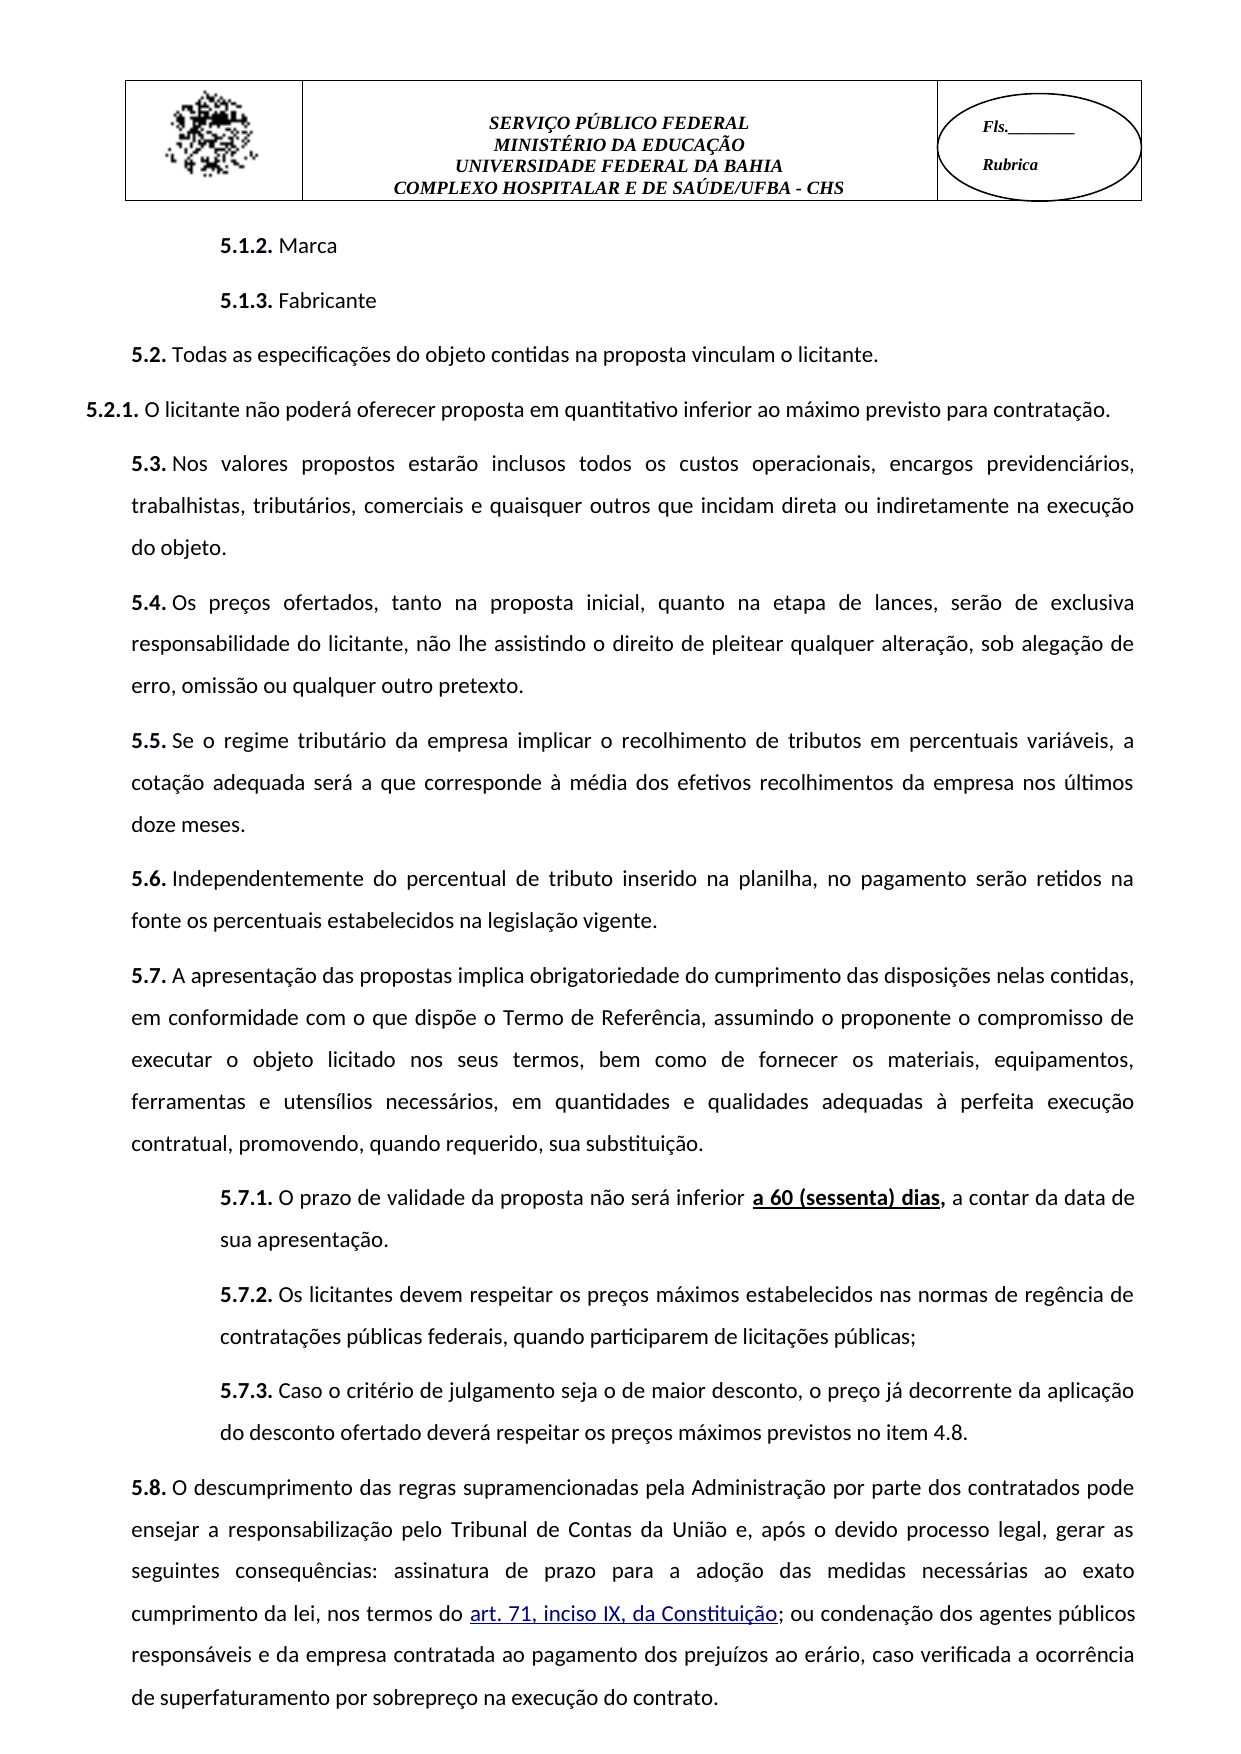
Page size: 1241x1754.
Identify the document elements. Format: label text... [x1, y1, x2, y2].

list A apresentação das propostas implica obrigatoriedade do cumprimento das disposições nelas contidas, em conformidade com o que dispõe o Termo de Referência, assumindo o proponente o compromisso de executar o objeto licitado nos seus termos, bem como de fornecer os materiais, equipamentos, ferramentas e utensílios necessários, em quantidades e qualidades adequadas à perfeita execução contratual, promovendo, quando requerido, sua substituição. [131, 961, 1136, 1157]
text O licitante não poderá oferecer proposta em quantitativo inferior ao máximo previsto para contratação. [86, 395, 1136, 423]
list Se o regime tributário da empresa implicar o recolhimento de tributos em percentuais variáveis, a cotação adequada será a que corresponde à média dos efetivos recolhimentos da empresa nos últimos doze meses. [131, 726, 1136, 838]
list Caso o critério de julgamento seja o de maior desconto, o preço já decorrente da aplicação do desconto ofertado deverá respeitar os preços máximos previstos no item 4.8. [220, 1376, 1136, 1446]
list Todas as especificações do objeto contidas na proposta vinculam o licitante. [131, 340, 1136, 368]
list O descumprimento das regras supramencionadas pela Administração por parte dos contratados pode ensejar a responsabilização pelo Tribunal de Contas da União e, após o devido processo legal, gerar as seguintes consequências: assinatura de prazo para a adoção das medidas necessárias ao exato cumprimento da lei, nos termos do art. 71, inciso IX, da Constituição; ou condenação dos agentes públicos responsáveis e da empresa contratada ao pagamento dos prejuízos ao erário, caso verificada a ocorrência de superfaturamento por sobrepreço na execução do contrato. [131, 1473, 1136, 1711]
list Nos valores propostos estarão inclusos todos os custos operacionais, encargos previdenciários, trabalhistas, tributários, comerciais e quaisquer outros que incidam direta ou indiretamente na execução do objeto. [131, 449, 1136, 561]
list Os preços ofertados, tanto na proposta inicial, quanto na etapa de lances, serão de exclusiva responsabilidade do licitante, não lhe assistindo o direito de pleitear qualquer alteração, sob alegação de erro, omissão ou qualquer outro pretexto. [131, 588, 1136, 699]
list O prazo de validade da proposta não será inferior a 60 (sessenta) dias, a contar da data de sua apresentação. [220, 1183, 1136, 1253]
list Fabricante [220, 286, 1136, 314]
list Os licitantes devem respeitar os preços máximos estabelecidos nas normas de regência de contratações públicas federais, quando participarem de licitações públicas; [220, 1280, 1136, 1350]
list Marca [220, 231, 1136, 259]
list Independentemente do percentual de tributo inserido na planilha, no pagamento serão retidos na fonte os percentuais estabelecidos na legislação vigente. [131, 864, 1136, 934]
